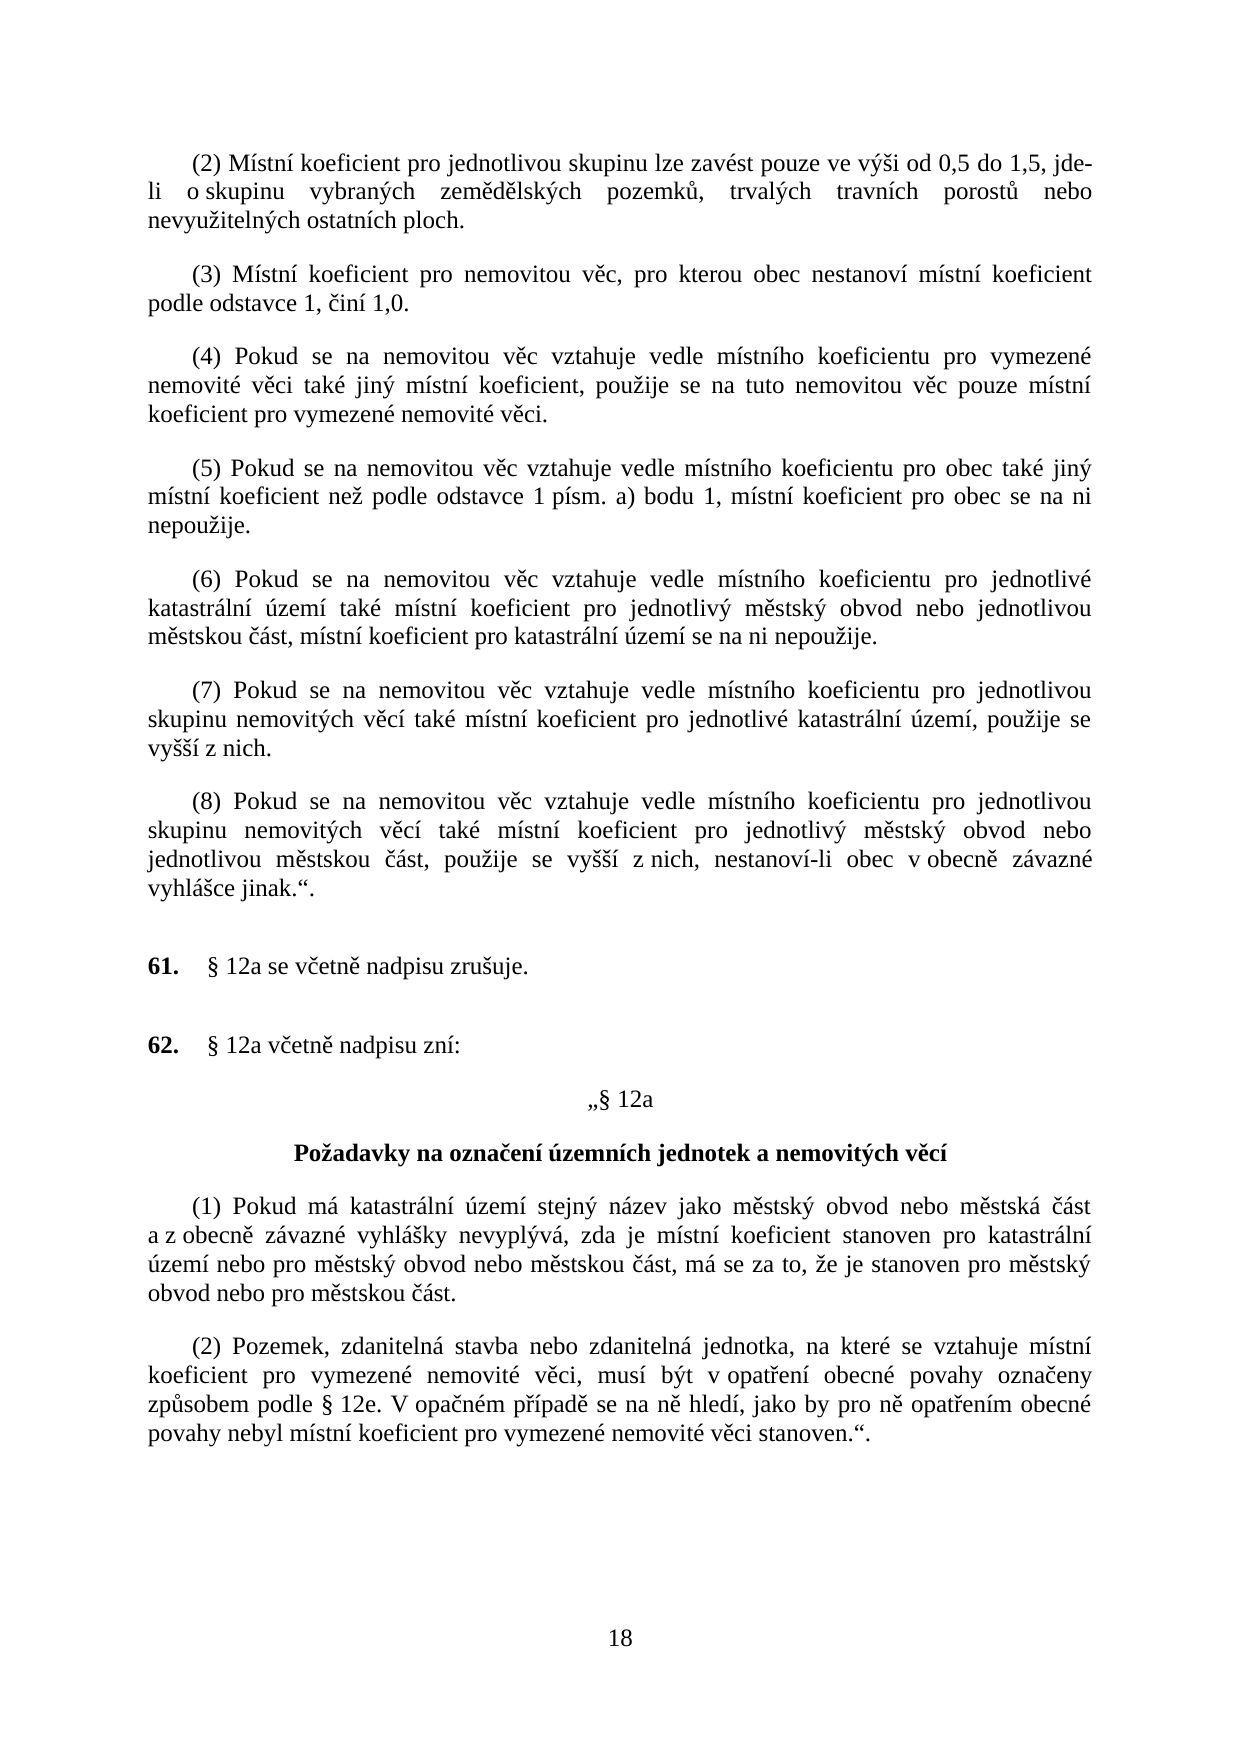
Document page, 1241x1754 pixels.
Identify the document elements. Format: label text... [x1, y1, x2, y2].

text (1) Pokud má katastrální území stejný název jako městský obvod nebo městská část a z obecně závazné vyhlášky nevyplývá, zda je místní koeficient stanoven pro katastrální území nebo pro městský obvod nebo městskou část, má se za to, že je stanoven pro městský obvod nebo pro městskou část. [148, 1191, 1093, 1306]
text (2) Pozemek, zdanitelná stavba nebo zdanitelná jednotka, na které se vztahuje místní koeficient pro vymezené nemovité věci, musí být v opatření obecné povahy označeny způsobem podle § 12e. V opačném případě se na ně hledí, jako by pro ně opatřením obecné povahy nebyl místní koeficient pro vymezené nemovité věci stanoven.“. [148, 1331, 1093, 1446]
text (6) Pokud se na nemovitou věc vztahuje vedle místního koeficientu pro jednotlivé katastrální území také místní koeficient pro jednotlivý městský obvod nebo jednotlivou městskou část, místní koeficient pro katastrální území se na ni nepoužije. [148, 564, 1093, 650]
text Požadavky na označení územních jednotek a nemovitých věcí [148, 1138, 1093, 1166]
list § 12a včetně nadpisu zní: [148, 1030, 1093, 1059]
text (5) Pokud se na nemovitou věc vztahuje vedle místního koeficientu pro obec také jiný místní koeficient než podle odstavce 1 písm. a) bodu 1, místní koeficient pro obec se na ni nepoužije. [148, 453, 1093, 539]
text (3) Místní koeficient pro nemovitou věc, pro kterou obec nestanoví místní koeficient podle odstavce 1, činí 1,0. [148, 259, 1093, 316]
list § 12a se včetně nadpisu zrušuje. [148, 951, 1093, 980]
text (7) Pokud se na nemovitou věc vztahuje vedle místního koeficientu pro jednotlivou skupinu nemovitých věcí také místní koeficient pro jednotlivé katastrální území, použije se vyšší z nich. [148, 675, 1093, 761]
text (2) Místní koeficient pro jednotlivou skupinu lze zavést pouze ve výši od 0,5 do 1,5, jde-li o skupinu vybraných zemědělských pozemků, trvalých travních porostů nebo nevyužitelných ostatních ploch. [148, 148, 1093, 234]
text „§ 12a [148, 1084, 1093, 1113]
text (8) Pokud se na nemovitou věc vztahuje vedle místního koeficientu pro jednotlivou skupinu nemovitých věcí také místní koeficient pro jednotlivý městský obvod nebo jednotlivou městskou část, použije se vyšší z nich, nestanoví-li obec v obecně závazné vyhlášce jinak.“. [148, 786, 1093, 901]
text (4) Pokud se na nemovitou věc vztahuje vedle místního koeficientu pro vymezené nemovité věci také jiný místní koeficient, použije se na tuto nemovitou věc pouze místní koeficient pro vymezené nemovité věci. [148, 341, 1093, 428]
